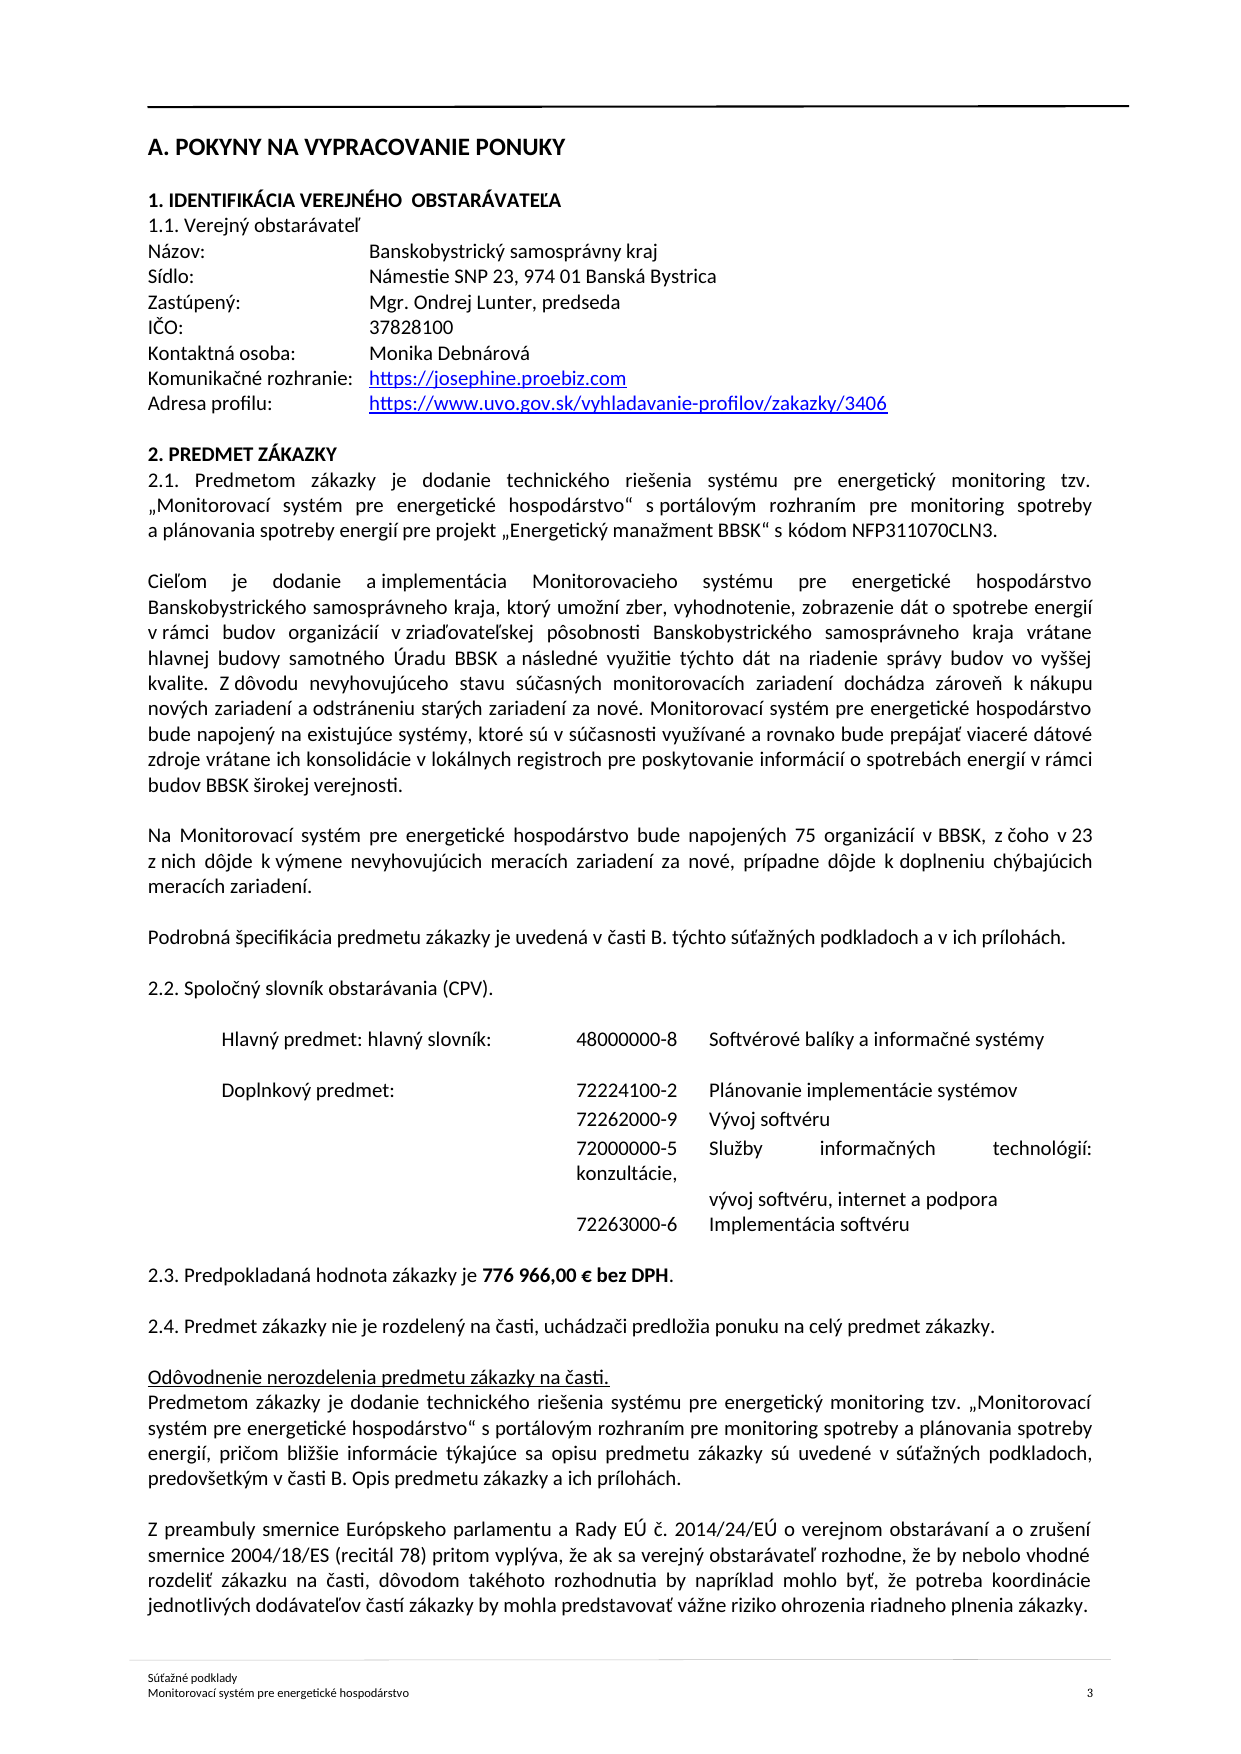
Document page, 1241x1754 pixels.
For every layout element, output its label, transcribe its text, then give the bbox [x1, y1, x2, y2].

list 72262000-9 Vývoj softvéru [540, 1106, 1092, 1131]
text 2.1. Predmetom zákazky je dodanie technického riešenia systému pre energetický monitoring tzv. „Monitorovací systém pre energetické hospodárstvo“ s portálovým rozhraním pre monitoring spotreby a plánovania spotreby energií pre projekt „Energetický manažment BBSK“ s kódom NFP311070CLN3. [148, 467, 1092, 543]
text 2.3. Predpokladaná hodnota zákazky je 776 966,00 € bez DPH. [148, 1262, 1092, 1288]
text Zastúpený: Mgr. Ondrej Lunter, predseda [148, 289, 1092, 314]
text Na Monitorovací systém pre energetické hospodárstvo bude napojených 75 organizácií v BBSK, z čoho v 23 z nich dôjde k výmene nevyhovujúcich meracích zariadení za nové, prípadne dôjde k doplneniu chýbajúcich meracích zariadení. [148, 823, 1092, 899]
text 2.2. Spoločný slovník obstarávania (CPV). [148, 975, 1092, 1001]
text Kontaktná osoba: Monika Debnárová [148, 340, 1092, 365]
text 1.1. Verejný obstarávateľ [148, 213, 1092, 238]
text Hlavný predmet: hlavný slovník: 48000000-8 Softvérové balíky a informačné systémy [221, 1026, 1092, 1051]
text Názov: Banskobystrický samosprávny kraj [148, 238, 1092, 263]
text 72000000-5 Služby informačných technológií: konzultácie, [222, 1135, 1092, 1186]
text Doplnkový predmet: 72224100-2 Plánovanie implementácie systémov [221, 1077, 1092, 1102]
text A. POKYNY NA VYPRACOVANIE PONUKY [148, 131, 1092, 162]
text 2. PREDMET ZÁKAZKY [148, 441, 1092, 467]
text Sídlo: Námestie SNP 23, 974 01 Banská Bystrica [148, 263, 1092, 289]
text Podrobná špecifikácia predmetu zákazky je uvedená v časti B. týchto súťažných podkladoch a v ich prílohách. [148, 924, 1092, 950]
text Adresa profilu: https://www.uvo.gov.sk/vyhladavanie-profilov/zakazky/3406 [148, 391, 1092, 416]
text IČO: 37828100 [148, 314, 1092, 340]
text Komunikačné rozhranie: https://josephine.proebiz.com [148, 365, 1092, 391]
text Predmetom zákazky je dodanie technického riešenia systému pre energetický monitoring tzv. „Monitorovací systém pre energetické hospodárstvo“ s portálovým rozhraním pre monitoring spotreby a plánovania spotreby energií, pričom bližšie informácie týkajúce sa opisu predmetu zákazky sú uvedené v súťažných podkladoch, predovšetkým v časti B. Opis predmetu zákazky a ich prílohách. [148, 1389, 1092, 1491]
text 2.4. Predmet zákazky nie je rozdelený na časti, uchádzači predložia ponuku na celý predmet zákazky. [148, 1313, 1092, 1338]
text Odôvodnenie nerozdelenia predmetu zákazky na časti. [148, 1364, 1092, 1389]
text Cieľom je dodanie a implementácia Monitorovacieho systému pre energetické hospodárstvo Banskobystrického samosprávneho kraja, ktorý umožní zber, vyhodnotenie, zobrazenie dát o spotrebe energií v rámci budov organizácií v zriaďovateľskej pôsobnosti Banskobystrického samosprávneho kraja vrátane hlavnej budovy samotného Úradu BBSK a následné využitie týchto dát na riadenie správy budov vo vyššej kvalite. Z dôvodu nevyhovujúceho stavu súčasných monitorovacích zariadení dochádza zároveň k nákupu nových zariadení a odstráneniu starých zariadení za nové. Monitorovací systém pre energetické hospodárstvo bude napojený na existujúce systémy, ktoré sú v súčasnosti využívané a rovnako bude prepájať viaceré dátové zdroje vrátane ich konsolidácie v lokálnych registroch pre poskytovanie informácií o spotrebách energií v rámci budov BBSK širokej verejnosti. [148, 568, 1092, 797]
text 1. IDENTIFIKÁCIA VEREJNÉHO OBSTARÁVATEĽA [148, 187, 1092, 213]
text vývoj softvéru, internet a podpora [222, 1186, 1092, 1211]
text 72263000-6 Implementácia softvéru [222, 1211, 1092, 1237]
text Z preambuly smernice Európskeho parlamentu a Rady EÚ č. 2014/24/EÚ o verejnom obstarávaní a o zrušení smernice 2004/18/ES (recitál 78) pritom vyplýva, že ak sa verejný obstarávateľ rozhodne, že by nebolo vhodné rozdeliť zákazku na časti, dôvodom takéhoto rozhodnutia by napríklad mohlo byť, že potreba koordinácie jednotlivých dodávateľov častí zákazky by mohla predstavovať vážne riziko ohrozenia riadneho plnenia zákazky. [148, 1516, 1092, 1618]
